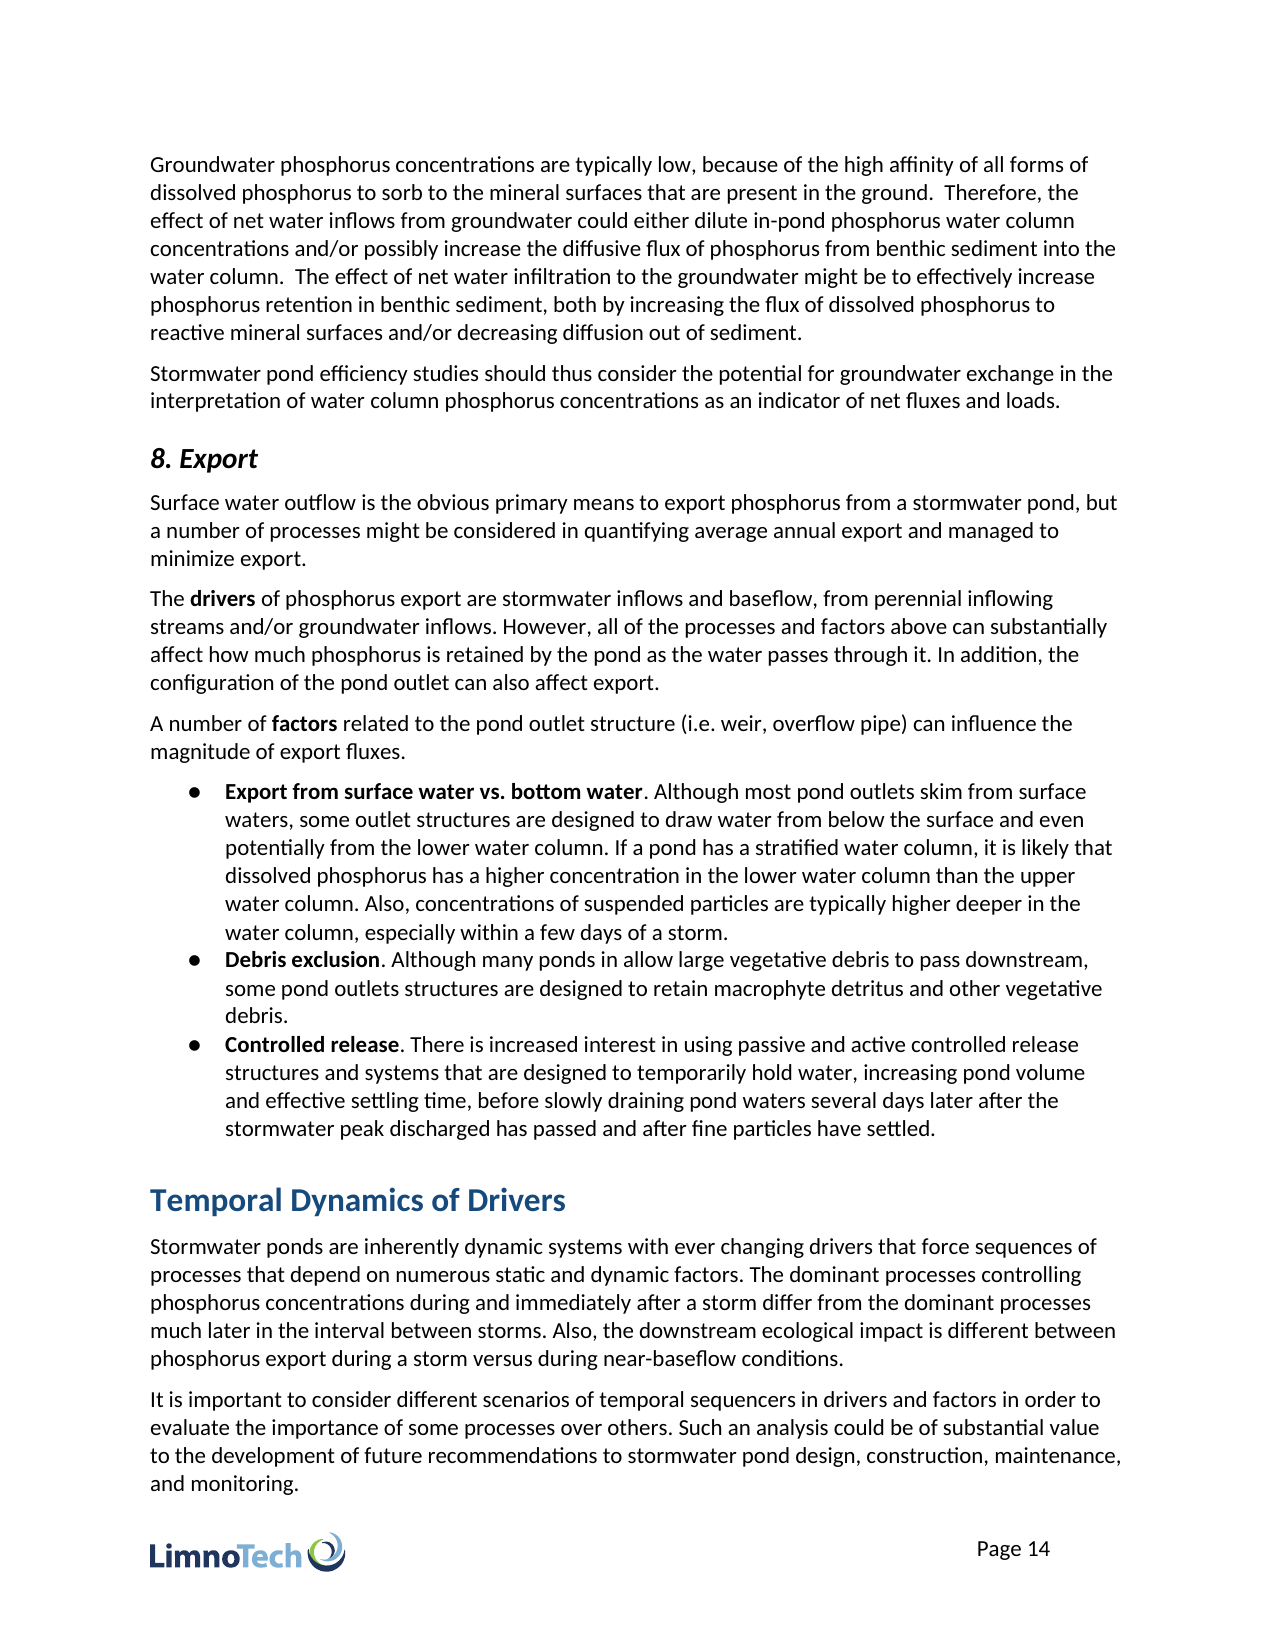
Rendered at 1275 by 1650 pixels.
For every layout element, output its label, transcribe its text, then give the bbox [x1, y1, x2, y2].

subtitle 8. Export [150, 440, 1125, 475]
text A number of factors related to the pond outlet structure (i.e. weir, overflow pipe) can influence the magnitude of export fluxes. [150, 709, 1125, 765]
text Stormwater ponds are inherently dynamic systems with ever changing drivers that force sequences of processes that depend on numerous static and dynamic factors. The dominant processes controlling phosphorus concentrations during and immediately after a storm differ from the dominant processes much later in the interval between storms. Also, the downstream ecological impact is different between phosphorus export during a storm versus during near-baseflow conditions. [150, 1232, 1125, 1373]
subtitle Temporal Dynamics of Drivers [150, 1179, 1125, 1220]
text It is important to consider different scenarios of temporal sequencers in drivers and factors in order to evaluate the importance of some processes over others. Such an analysis could be of substantial value to the development of future recommendations to stormwater pond design, construction, maintenance, and monitoring. [150, 1385, 1125, 1497]
text Stormwater pond efficiency studies should thus consider the potential for groundwater exchange in the interpretation of water column phosphorus concentrations as an indicator of net fluxes and loads. [150, 359, 1125, 415]
list Debris exclusion. Although many ponds in allow large vegetative debris to pass downstream, some pond outlets structures are designed to retain macrophyte detritus and other vegetative debris. [187, 946, 1125, 1030]
list Controlled release. There is increased interest in using passive and active controlled release structures and systems that are designed to temporarily hold water, increasing pond volume and effective settling time, before slowly draining pond waters several days later after the stormwater peak discharged has passed and after fine particles have settled. [187, 1030, 1125, 1142]
text Groundwater phosphorus concentrations are typically low, because of the high affinity of all forms of dissolved phosphorus to sorb to the mineral surfaces that are present in the ground. Therefore, the effect of net water inflows from groundwater could either dilute in-pond phosphorus water column concentrations and/or possibly increase the diffusive flux of phosphorus from benthic sediment into the water column. The effect of net water infiltration to the groundwater might be to effectively increase phosphorus retention in benthic sediment, both by increasing the flux of dissolved phosphorus to reactive mineral surfaces and/or decreasing diffusion out of sediment. [150, 150, 1125, 346]
text Surface water outflow is the obvious primary means to export phosphorus from a stormwater pond, but a number of processes might be considered in quantifying average annual export and managed to minimize export. [150, 488, 1125, 572]
list Export from surface water vs. bottom water. Although most pond outlets skim from surface waters, some outlet structures are designed to draw water from below the surface and even potentially from the lower water column. If a pond has a stratified water column, it is likely that dissolved phosphorus has a higher concentration in the lower water column than the upper water column. Also, concentrations of suspended particles are typically higher deeper in the water column, especially within a few days of a storm. [187, 777, 1125, 946]
text The drivers of phosphorus export are stormwater inflows and baseflow, from perennial inflowing streams and/or groundwater inflows. However, all of the processes and factors above can substantially affect how much phosphorus is retained by the pond as the water passes through it. In addition, the configuration of the pond outlet can also affect export. [150, 584, 1125, 696]
